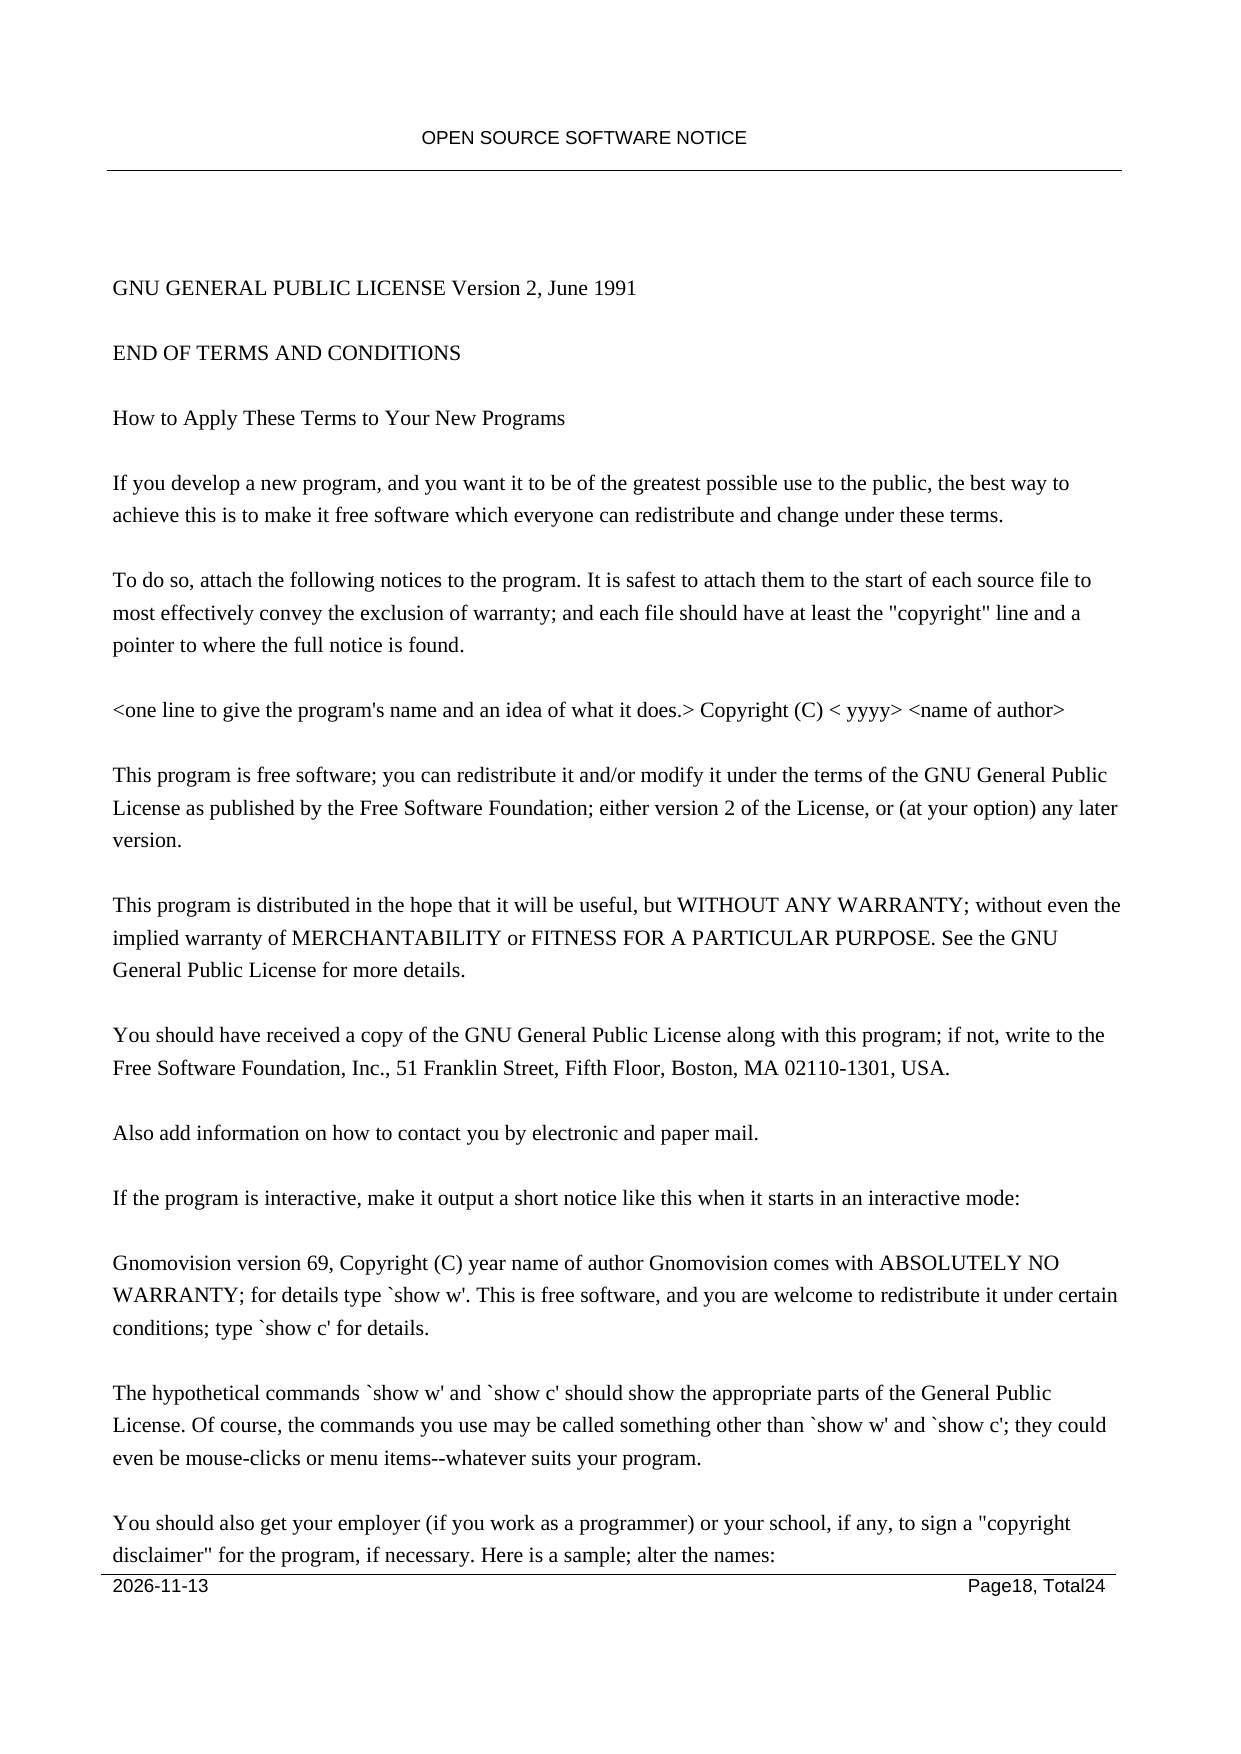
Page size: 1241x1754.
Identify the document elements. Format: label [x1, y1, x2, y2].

text [112, 206, 1128, 1571]
